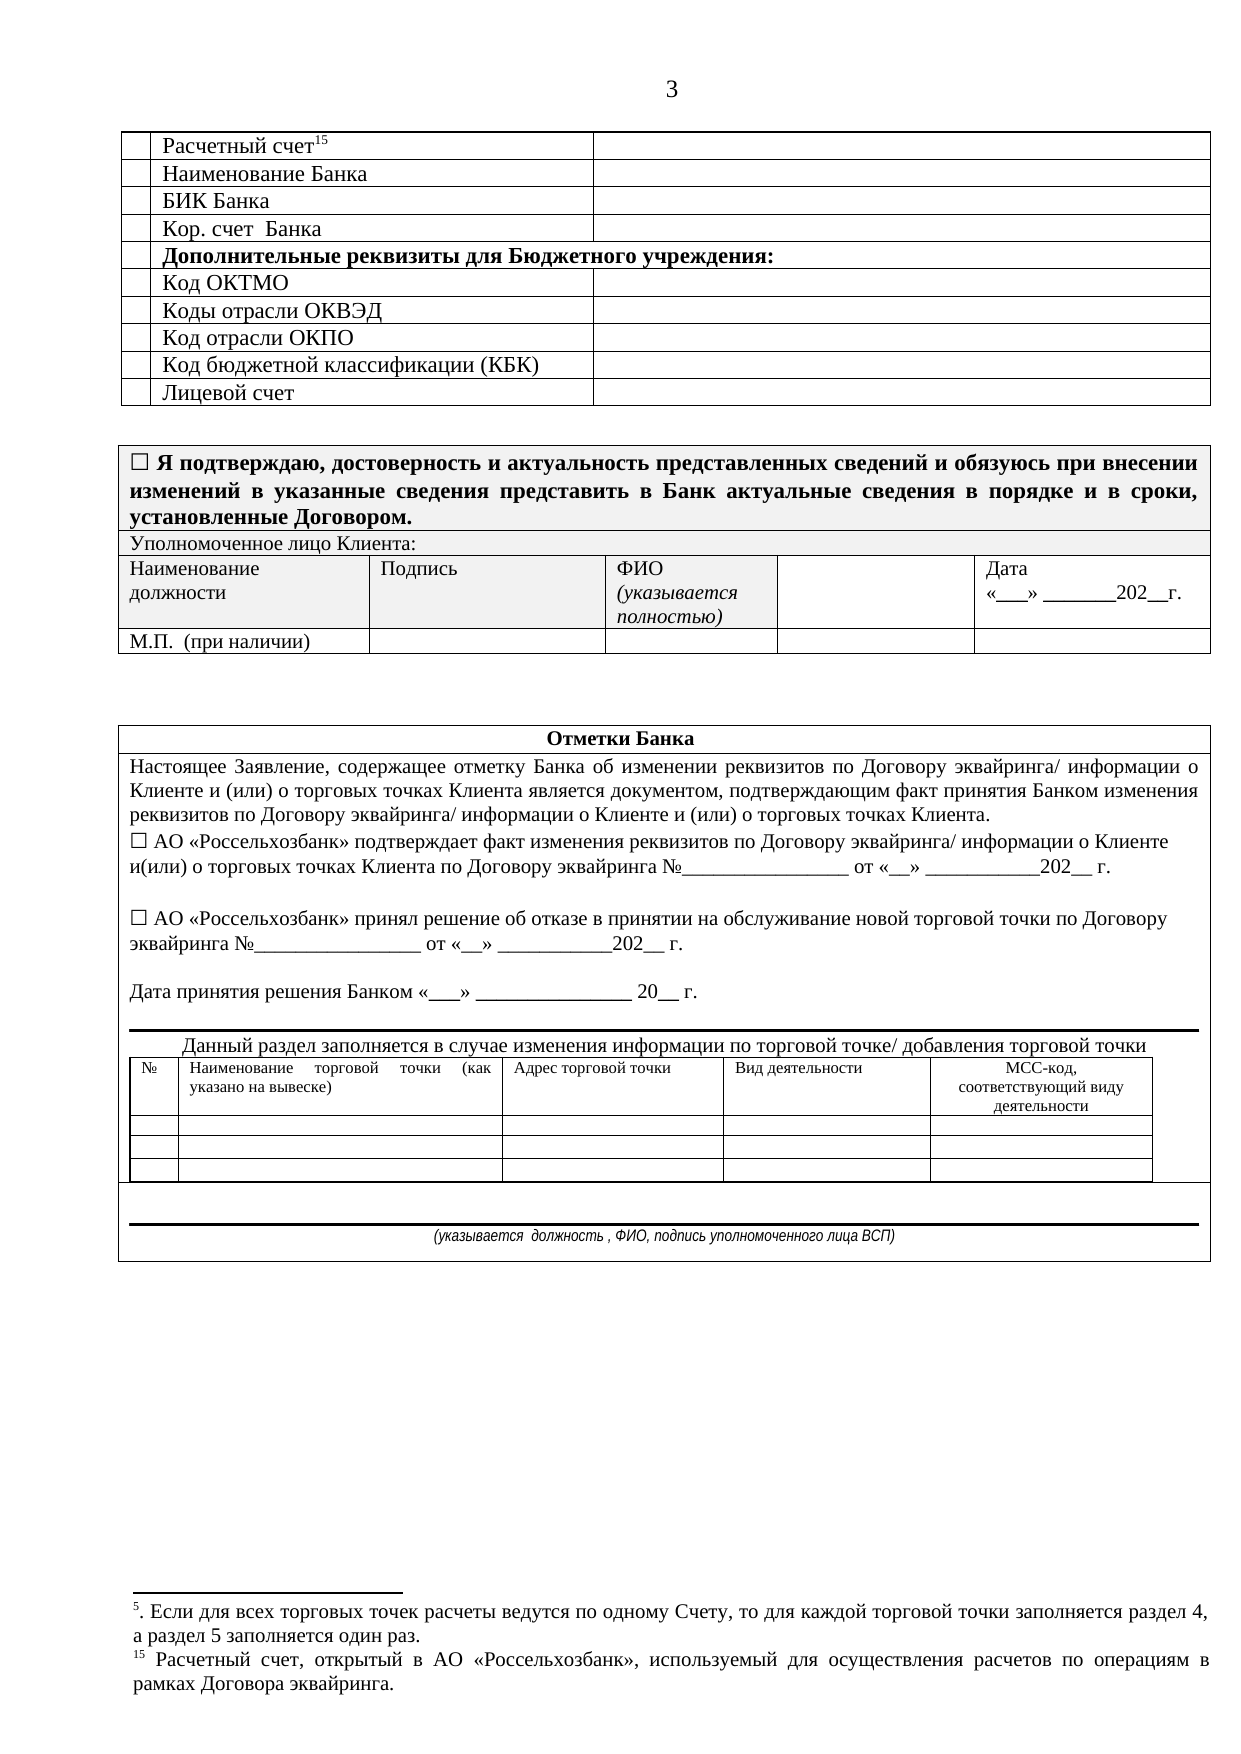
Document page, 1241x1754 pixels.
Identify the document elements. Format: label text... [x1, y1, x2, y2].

table_cell [122, 215, 150, 241]
table_cell Кор. счет Банка [151, 215, 593, 241]
table_cell БИК Банка [151, 187, 593, 213]
table_cell [594, 379, 1210, 405]
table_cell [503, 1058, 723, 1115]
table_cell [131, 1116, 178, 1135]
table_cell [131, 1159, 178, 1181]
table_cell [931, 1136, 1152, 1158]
table_cell М.П. (при наличии) [119, 629, 369, 653]
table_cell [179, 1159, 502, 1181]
table_cell [122, 352, 150, 378]
table_header Расчетный счет [151, 133, 593, 159]
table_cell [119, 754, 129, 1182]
table_cell Наименование должности [119, 556, 369, 628]
table_cell [594, 269, 1210, 296]
table_cell [594, 215, 1210, 241]
table_cell Коды отрасли ОКВЭД [151, 297, 593, 323]
table_cell (указывается должность , ФИО, подпись уполномоченного лица ВСП) [119, 1183, 1210, 1261]
table_cell [594, 324, 1210, 351]
table_cell [122, 324, 150, 351]
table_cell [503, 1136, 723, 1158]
table_header Отметки Банка [119, 726, 1210, 753]
table_cell [122, 269, 150, 296]
table_cell Лицевой счет [151, 379, 593, 405]
table_cell [594, 352, 1210, 378]
table_cell [122, 242, 150, 268]
table_cell Код ОКТМО [151, 269, 593, 296]
table_cell [122, 160, 150, 186]
table_cell [370, 629, 605, 653]
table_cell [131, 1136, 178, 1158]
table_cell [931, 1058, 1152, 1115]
table_cell Код бюджетной классификации (КБК) [151, 352, 593, 378]
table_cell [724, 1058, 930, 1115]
table_cell [122, 379, 150, 405]
table_cell [594, 187, 1210, 213]
table_cell [778, 629, 974, 653]
table_cell ФИО (указывается полностью) [606, 556, 777, 628]
table_cell [606, 629, 777, 653]
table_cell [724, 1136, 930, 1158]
table_header ☐ Я подтверждаю, достоверность и актуальность представленных сведений и обязуюсь при внесении изменений в указанные сведения представить в Банк актуальные сведения в порядке и в сроки, установленные Договором. [119, 446, 1210, 530]
table_cell Дополнительные реквизиты для Бюджетного учреждения: [151, 242, 1210, 268]
table_cell [594, 297, 1210, 323]
table_cell Код отрасли ОКПО [151, 324, 593, 351]
table_header [122, 133, 150, 159]
table_cell Подпись [370, 556, 605, 628]
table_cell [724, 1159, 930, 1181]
table_cell Уполномоченное лицо Клиента: [119, 531, 1210, 555]
table_cell [122, 187, 150, 213]
table_header [594, 133, 1210, 159]
table_cell [778, 556, 974, 628]
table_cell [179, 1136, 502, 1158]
table_cell Дата «___» _______202__г. [975, 556, 1210, 628]
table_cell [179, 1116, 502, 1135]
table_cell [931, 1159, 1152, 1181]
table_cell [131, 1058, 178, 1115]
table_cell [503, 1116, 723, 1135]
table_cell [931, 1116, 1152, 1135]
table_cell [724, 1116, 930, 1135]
table_cell [594, 160, 1210, 186]
table_cell [975, 629, 1210, 653]
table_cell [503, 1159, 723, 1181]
table_cell [122, 297, 150, 323]
table_cell Наименование Банка [151, 160, 593, 186]
